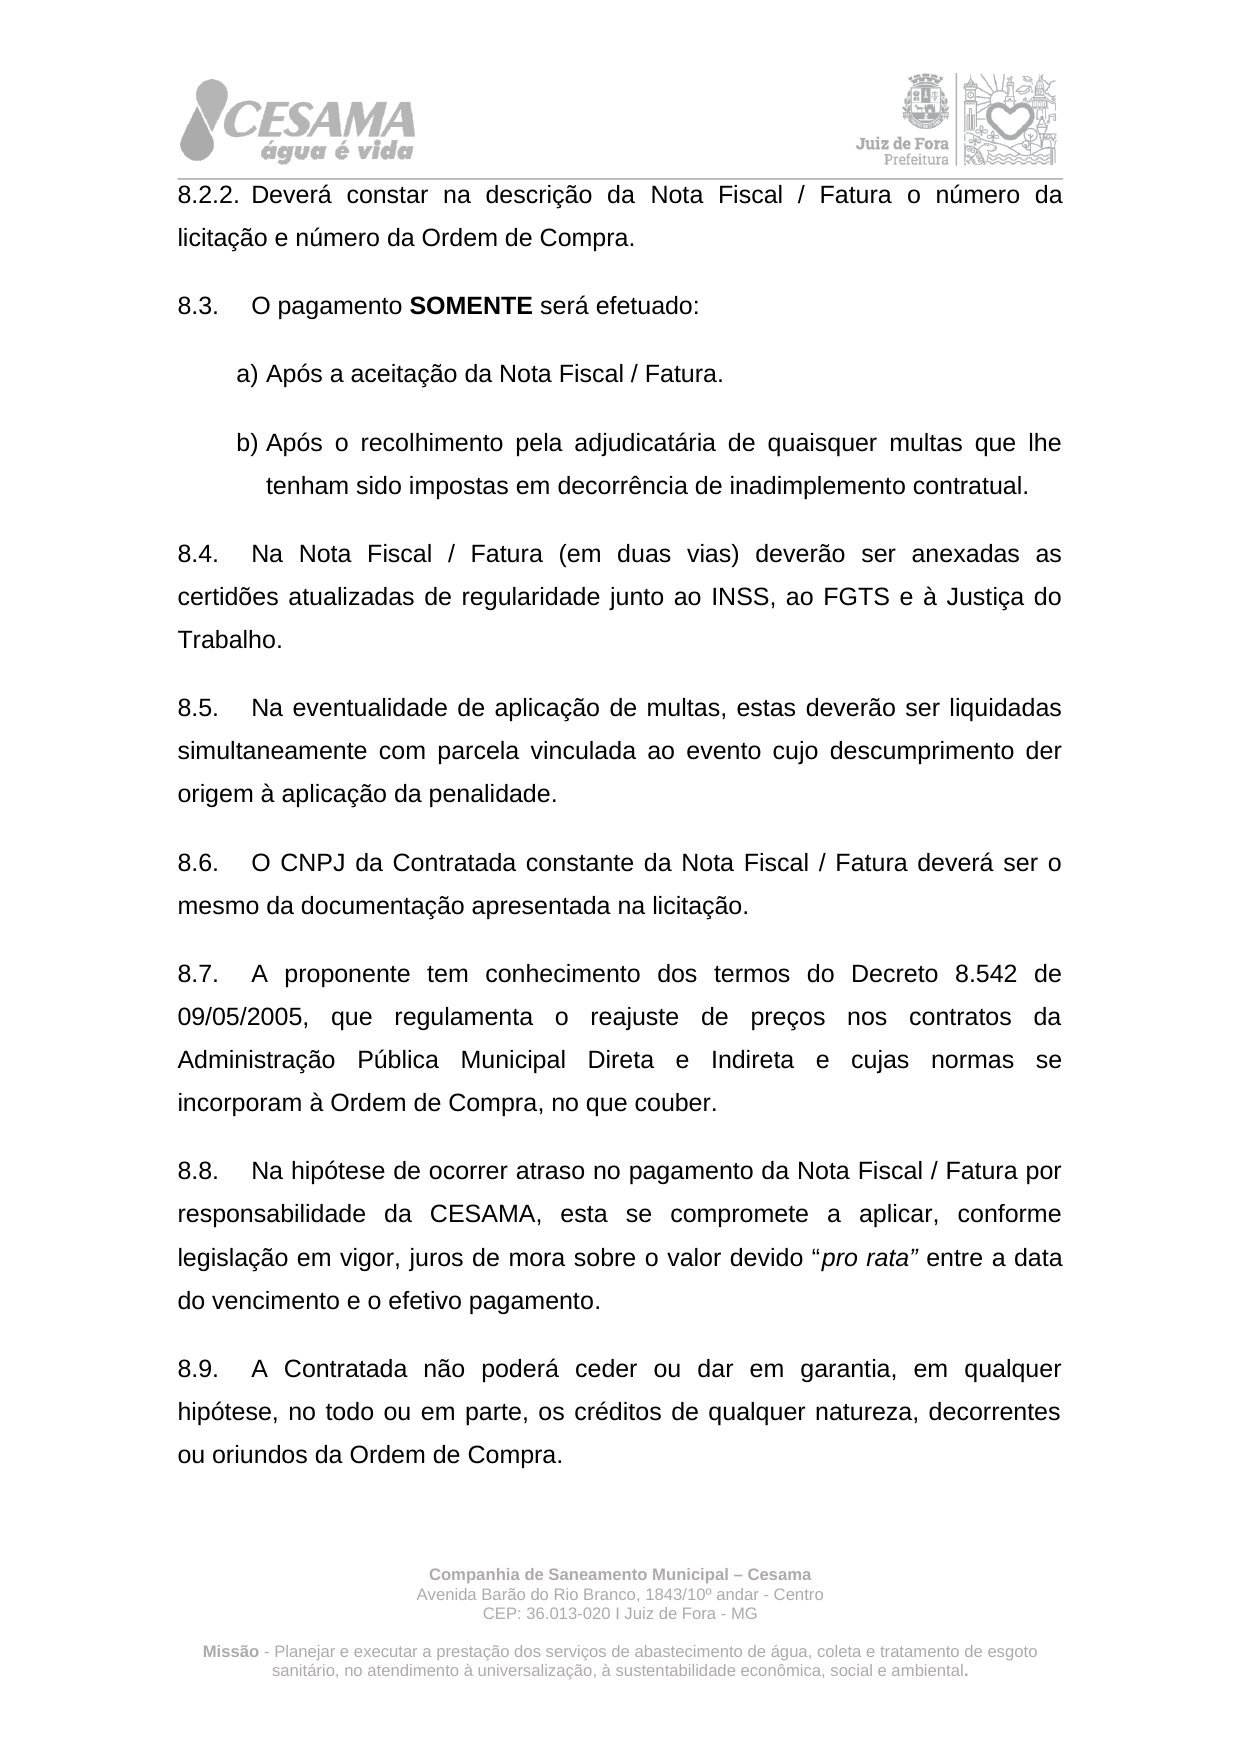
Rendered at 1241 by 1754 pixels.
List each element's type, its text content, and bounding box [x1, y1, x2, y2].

list Após o recolhimento pela adjudicatária de quaisquer multas que lhe tenham sido impostas em decorrência de inadimplemento contratual. [236, 427, 1063, 499]
list O pagamento SOMENTE será efetuado: [177, 291, 1063, 320]
list A Contratada não poderá ceder ou dar em garantia, em qualquer hipótese, no todo ou em parte, os créditos de qualquer natureza, decorrentes ou oriundos da Ordem de Compra. [177, 1354, 1063, 1469]
list Na eventualidade de aplicação de multas, estas deverão ser liquidadas simultaneamente com parcela vinculada ao evento cujo descumprimento der origem à aplicação da penalidade. [177, 693, 1063, 808]
list O CNPJ da Contratada constante da Nota Fiscal / Fatura deverá ser o mesmo da documentação apresentada na licitação. [177, 847, 1063, 919]
list Deverá constar na descrição da Nota Fiscal / Fatura o número da licitação e número da Ordem de Compra. [177, 180, 1063, 252]
list A proponente tem conhecimento dos termos do Decreto 8.542 de 09/05/2005, que regulamenta o reajuste de preços nos contratos da Administração Pública Municipal Direta e Indireta e cujas normas se incorporam à Ordem de Compra, no que couber. [177, 959, 1063, 1117]
picture [177, 73, 1064, 180]
list Após a aceitação da Nota Fiscal / Fatura. [236, 359, 1063, 388]
list Na hipótese de ocorrer atraso no pagamento da Nota Fiscal / Fatura por responsabilidade da CESAMA, esta se compromete a aplicar, conforme legislação em vigor, juros de mora sobre o valor devido “pro rata” entre a data do vencimento e o efetivo pagamento. [177, 1156, 1063, 1314]
list Na Nota Fiscal / Fatura (em duas vias) deverão ser anexadas as certidões atualizadas de regularidade junto ao INSS, ao FGTS e à Justiça do Trabalho. [177, 539, 1063, 654]
